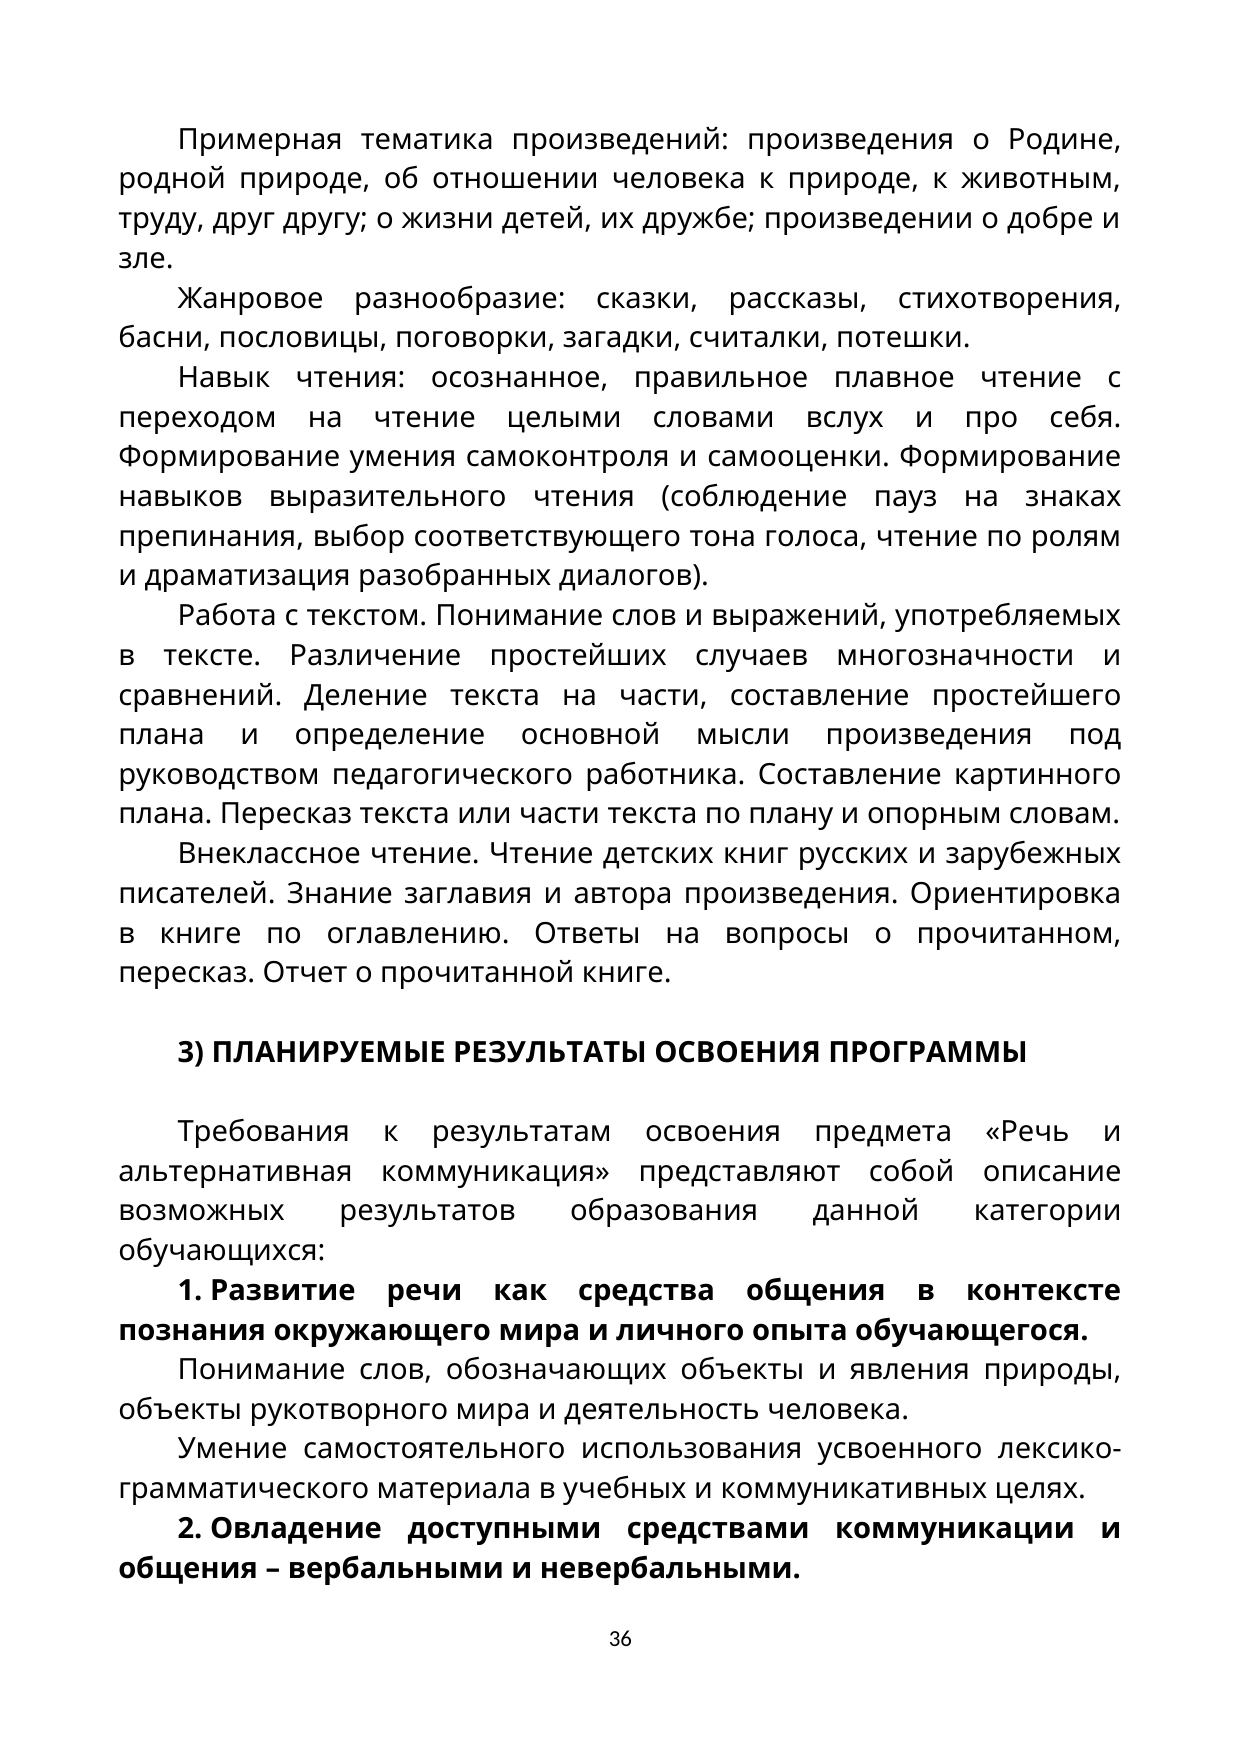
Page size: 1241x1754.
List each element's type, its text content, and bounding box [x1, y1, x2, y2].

text Навык чтения: осознанное, правильное плавное чтение с переходом на чтение целыми словами вслух и про себя. Формирование умения самоконтроля и самооценки. Формирование навыков выразительного чтения (соблюдение пауз на знаках препинания, выбор соответствующего тона голоса, чтение по ролям и драматизация разобранных диалогов). [118, 356, 1122, 594]
text Примерная тематика произведений: произведения о Родине, родной природе, об отношении человека к природе, к животным, труду, друг другу; о жизни детей, их дружбе; произведении о добре и зле. [118, 118, 1122, 277]
text 3) ПЛАНИРУЕМЫЕ РЕЗУЛЬТАТЫ ОСВОЕНИЯ ПРОГРАММЫ [118, 1031, 1122, 1071]
text 1. Развитие речи как средства общения в контексте познания окружающего мира и личного опыта обучающегося. [118, 1269, 1122, 1348]
text 2. Овладение доступными средствами коммуникации и общения – вербальными и невербальными. [118, 1507, 1122, 1587]
text Внеклассное чтение. Чтение детских книг русских и зарубежных писателей. Знание заглавия и автора произведения. Ориентировка в книге по оглавлению. Ответы на вопросы о прочитанном, пересказ. Отчет о прочитанной книге. [118, 832, 1122, 991]
text Жанровое разнообразие: сказки, рассказы, стихотворения, басни, пословицы, поговорки, загадки, считалки, потешки. [118, 277, 1122, 356]
text Работа с текстом. Понимание слов и выражений, употребляемых в тексте. Различение простейших случаев многозначности и сравнений. Деление текста на части, составление простейшего плана и определение основной мысли произведения под руководством педагогического работника. Составление картинного плана. Пересказ текста или части текста по плану и опорным словам. [118, 594, 1122, 832]
text Понимание слов, обозначающих объекты и явления природы, объекты рукотворного мира и деятельность человека. [118, 1348, 1122, 1428]
text Умение самостоятельного использования усвоенного лексико-грамматического материала в учебных и коммуникативных целях. [118, 1428, 1122, 1507]
text Требования к результатам освоения предмета «Речь и альтернативная коммуникация» представляют собой описание возможных результатов образования данной категории обучающихся: [118, 1110, 1122, 1269]
